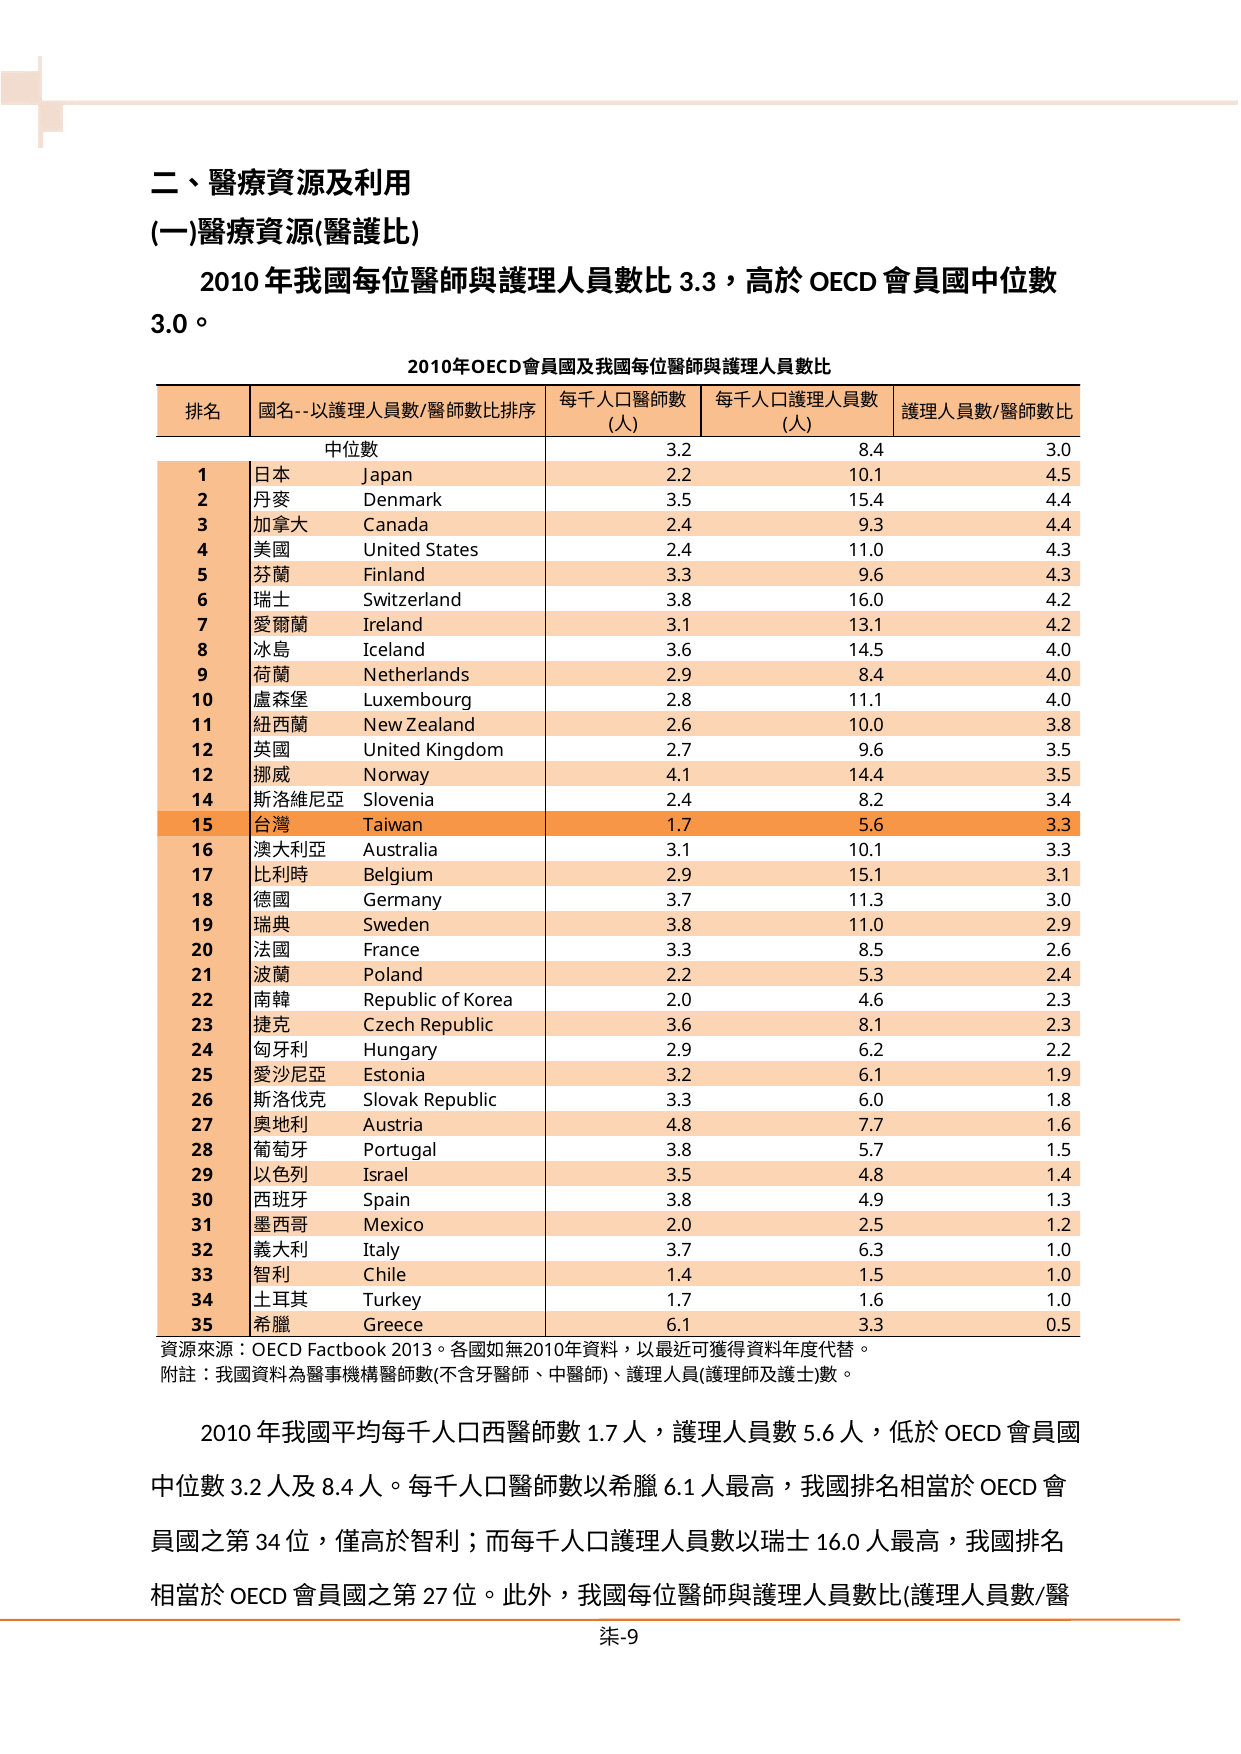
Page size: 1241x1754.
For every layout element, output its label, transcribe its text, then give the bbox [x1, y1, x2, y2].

subtitle (一)醫療資源(醫護比) [150, 209, 1087, 251]
subtitle 二、醫療資源及利用 [150, 160, 1087, 202]
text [150, 1412, 1087, 1612]
text 2010年我國每位醫師與護理人員數比3.3，高於OECD會員國中位數3.0。 [150, 257, 1087, 342]
